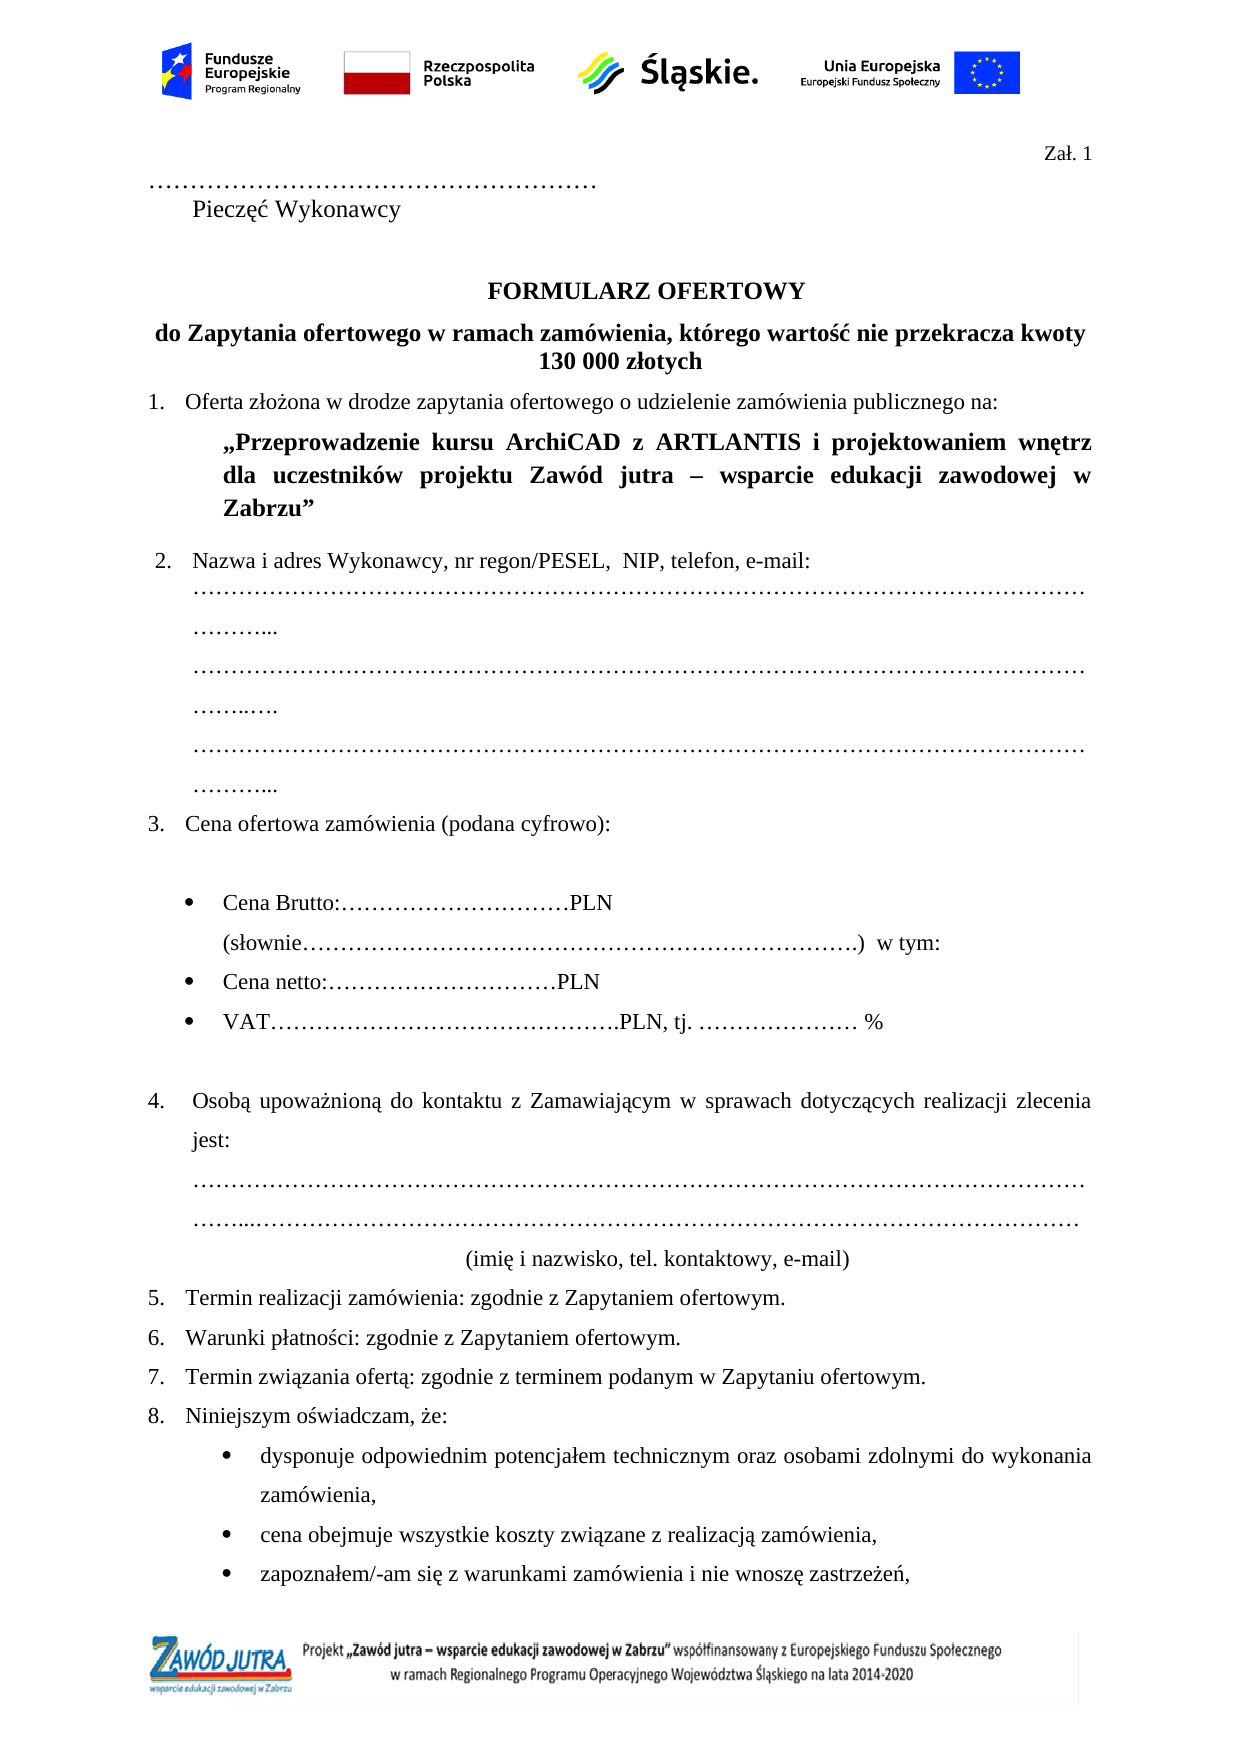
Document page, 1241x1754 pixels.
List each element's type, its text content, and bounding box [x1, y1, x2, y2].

list Cena ofertowa zamówienia (podana cyfrowo): [148, 810, 1092, 837]
list cena obejmuje wszystkie koszty związane z realizacją zamówienia, [223, 1521, 1092, 1547]
list (imię i nazwisko, tel. kontaktowy, e-mail) [223, 1244, 1092, 1271]
list VAT……………………………………….PLN, tj. ………………… % [185, 1008, 1092, 1034]
list Cena Brutto:…………………………PLN (słownie……………………………………………………………….) w tym: [185, 889, 1092, 955]
text Pieczęć Wykonawcy [192, 194, 1092, 223]
list Warunki płatności: zgodnie z Zapytaniem ofertowym. [148, 1323, 1092, 1350]
list Termin związania ofertą: zgodnie z terminem podanym w Zapytaniu ofertowym. [148, 1363, 1092, 1389]
text FORMULARZ OFERTOWY [177, 276, 1092, 305]
text Zał. 1 [148, 141, 1092, 165]
list zapoznałem/-am się z warunkami zamówienia i nie wnoszę zastrzeżeń, [223, 1560, 1092, 1587]
list Termin realizacji zamówienia: zgodnie z Zapytaniem ofertowym. [148, 1284, 1092, 1310]
list Nazwa i adres Wykonawcy, nr regon/PESEL, NIP, telefon, e-mail: [154, 547, 1092, 573]
picture [147, 29, 1034, 113]
list dysponuje odpowiednim potencjałem technicznym oraz osobami zdolnymi do wykonania zamówienia, [223, 1442, 1092, 1508]
text do Zapytania ofertowego w ramach zamówienia, którego wartość nie przekracza kwoty 130 000 złotych [148, 318, 1092, 375]
list „Przeprowadzenie kursu ArchiCAD z ARTLANTIS i projektowaniem wnętrz dla uczestników projektu Zawód jutra – wsparcie edukacji zawodowej w Zabrzu” [223, 427, 1092, 522]
picture [147, 1632, 1079, 1709]
text ……………………………………………… [148, 165, 1092, 194]
list Cena netto:…………………………PLN [185, 968, 1092, 994]
list Osobą upoważnioną do kontaktu z Zamawiającym w sprawach dotyczących realizacji zlecenia jest: ……………………………………………………………………………………………………………...……………………………………………………………………………………………… [148, 1087, 1092, 1231]
list Niniejszym oświadczam, że: [148, 1402, 1092, 1429]
list ………………………………………………………………………………………………………………...……………………………………………………………………………………………………………..….………………………………………………………………………………………………………………... [192, 573, 1092, 797]
list Oferta złożona w drodze zapytania ofertowego o udzielenie zamówienia publicznego na: [148, 388, 1092, 414]
